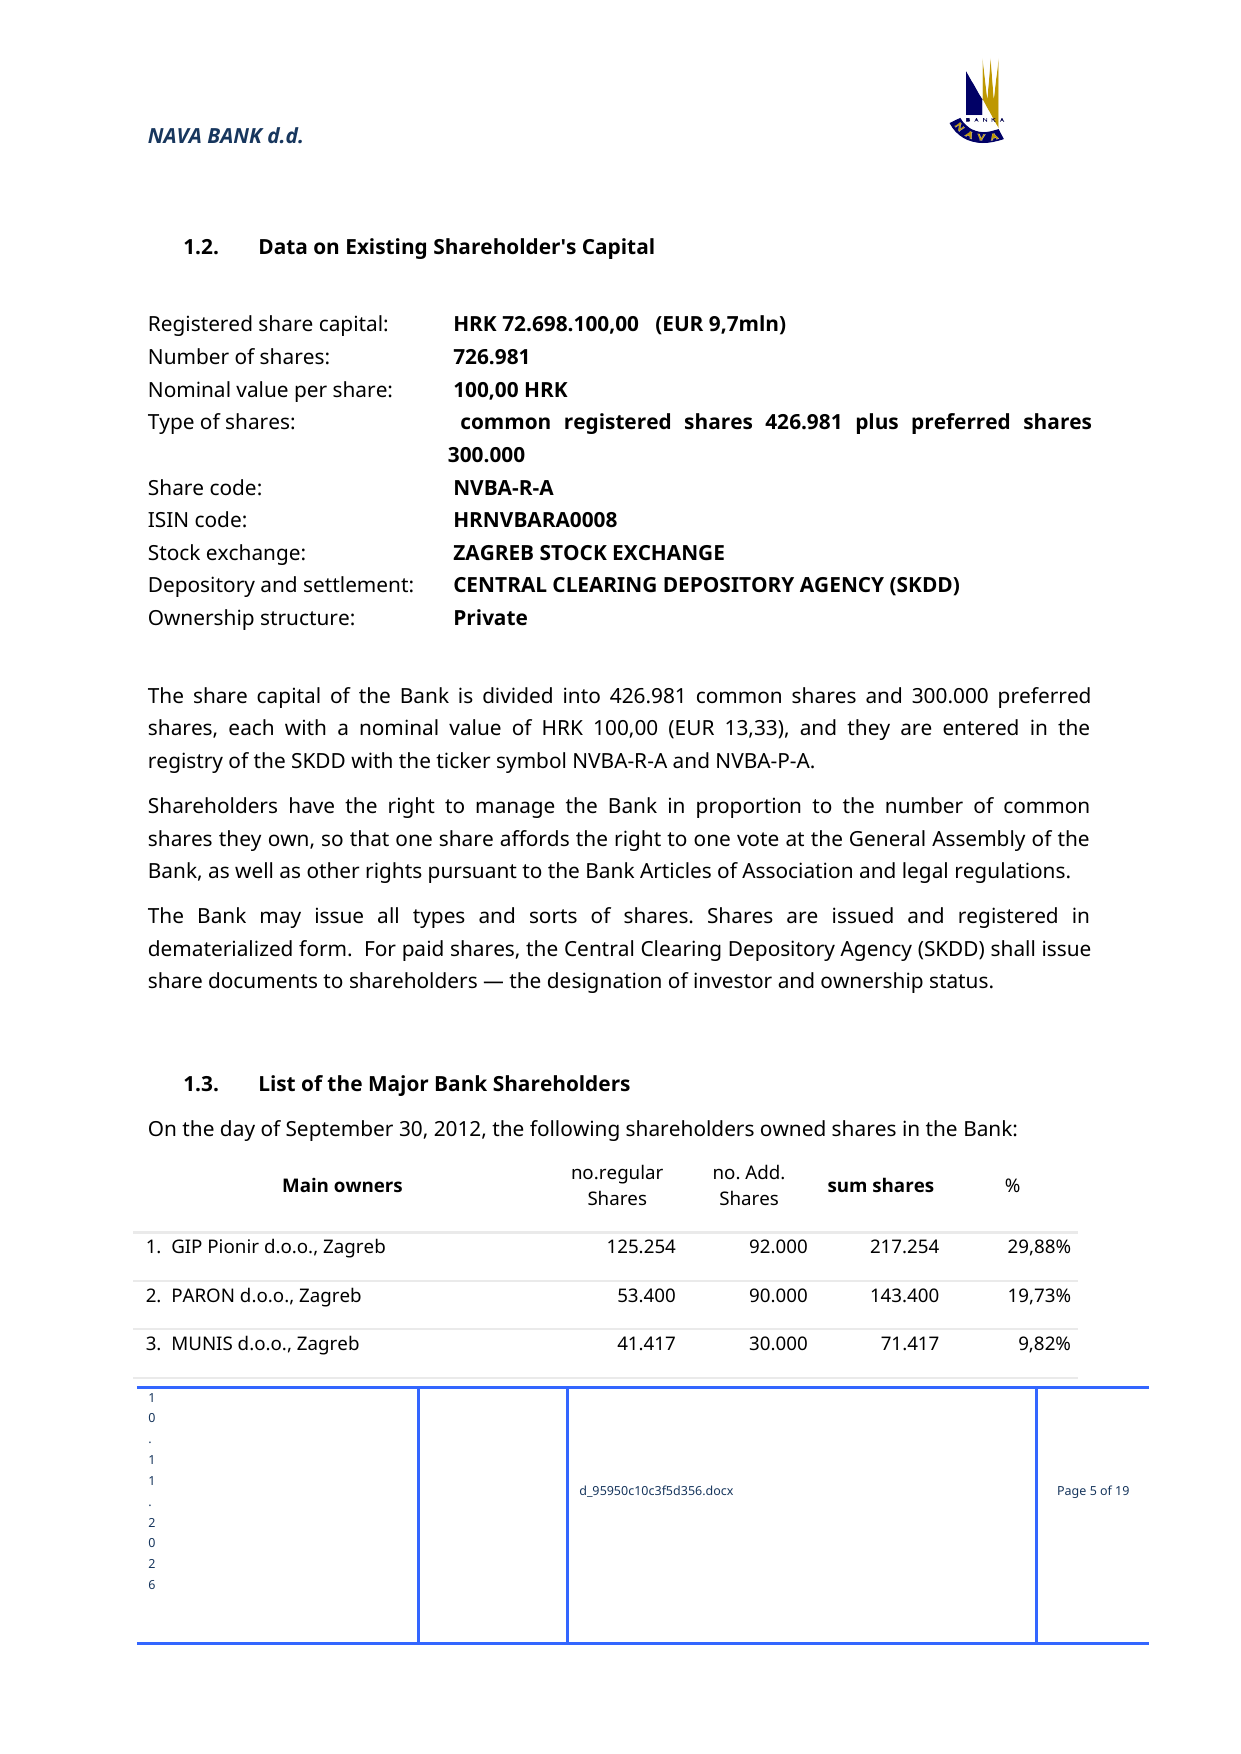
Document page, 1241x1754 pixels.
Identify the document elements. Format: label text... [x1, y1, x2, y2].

text Depository and settlement: CENTRAL CLEARING DEPOSITORY AGENCY (SKDD) [148, 570, 1092, 599]
table_cell 2. PARON d.o.o., Zagreb [133, 1282, 551, 1328]
text ISIN code: HRNVBARA0008 [148, 505, 1092, 534]
text Stock exchange: ZAGREB STOCK EXCHANGE [148, 538, 1092, 566]
table_cell 9,82% [946, 1330, 1078, 1377]
text Nominal value per share: 100,00 HRK [148, 375, 1092, 403]
text Ownership structure: Private [148, 603, 1092, 631]
table_header Main owners [133, 1160, 551, 1231]
text Number of shares: 726.981 [148, 342, 1092, 371]
text Share code: NVBA-R-A [148, 473, 1092, 501]
table_header sum shares [815, 1160, 946, 1231]
table_cell 143.400 [815, 1282, 946, 1328]
table_cell 92.000 [683, 1234, 815, 1280]
table_cell 3. MUNIS d.o.o., Zagreb [133, 1330, 551, 1377]
text On the day of September 30, 2012, the following shareholders owned shares in the Bank: [148, 1114, 1092, 1143]
text Registered share capital: HRK 72.698.100,00 (EUR 9,7mln) [148, 309, 1092, 338]
table_cell 71.417 [815, 1330, 946, 1377]
text Shareholders have the right to manage the Bank in proportion to the number of common shares they own, so that one share affords the right to one vote at the General Assembly of the Bank, as well as other rights pursuant to the Bank Articles of Association and legal regulations. [148, 791, 1092, 885]
table_cell 125.254 [551, 1234, 683, 1280]
table_cell 217.254 [815, 1234, 946, 1280]
text Type of shares: common registered shares 426.981 plus preferred shares 300.000 [148, 407, 1092, 468]
text The Bank may issue all types and sorts of shares. Shares are issued and registered in dematerialized form. For paid shares, the Central Clearing Depository Agency (SKDD) shall issue share documents to shareholders — the designation of investor and ownership status. [148, 901, 1092, 995]
table_cell 29,88% [946, 1234, 1078, 1280]
table_cell 19,73% [946, 1282, 1078, 1328]
text The share capital of the Bank is divided into 426.981 common shares and 300.000 preferred shares, each with a nominal value of HRK 100,00 (EUR 13,33), and they are entered in the registry of the SKDD with the ticker symbol NVBA-R-A and NVBA-P-A. [148, 681, 1092, 774]
table_header no. Add. Shares [683, 1160, 815, 1231]
table_cell 90.000 [683, 1282, 815, 1328]
table_cell 30.000 [683, 1330, 815, 1377]
table_cell 41.417 [551, 1330, 683, 1377]
table_header % [946, 1160, 1078, 1231]
list List of the Major Bank Shareholders [154, 1069, 1092, 1098]
table_header no.regular Shares [551, 1160, 683, 1231]
table_cell 53.400 [551, 1282, 683, 1328]
table_cell 1. GIP Pionir d.o.o., Zagreb [133, 1234, 551, 1280]
list Data on Existing Shareholder's Capital [154, 232, 1092, 260]
